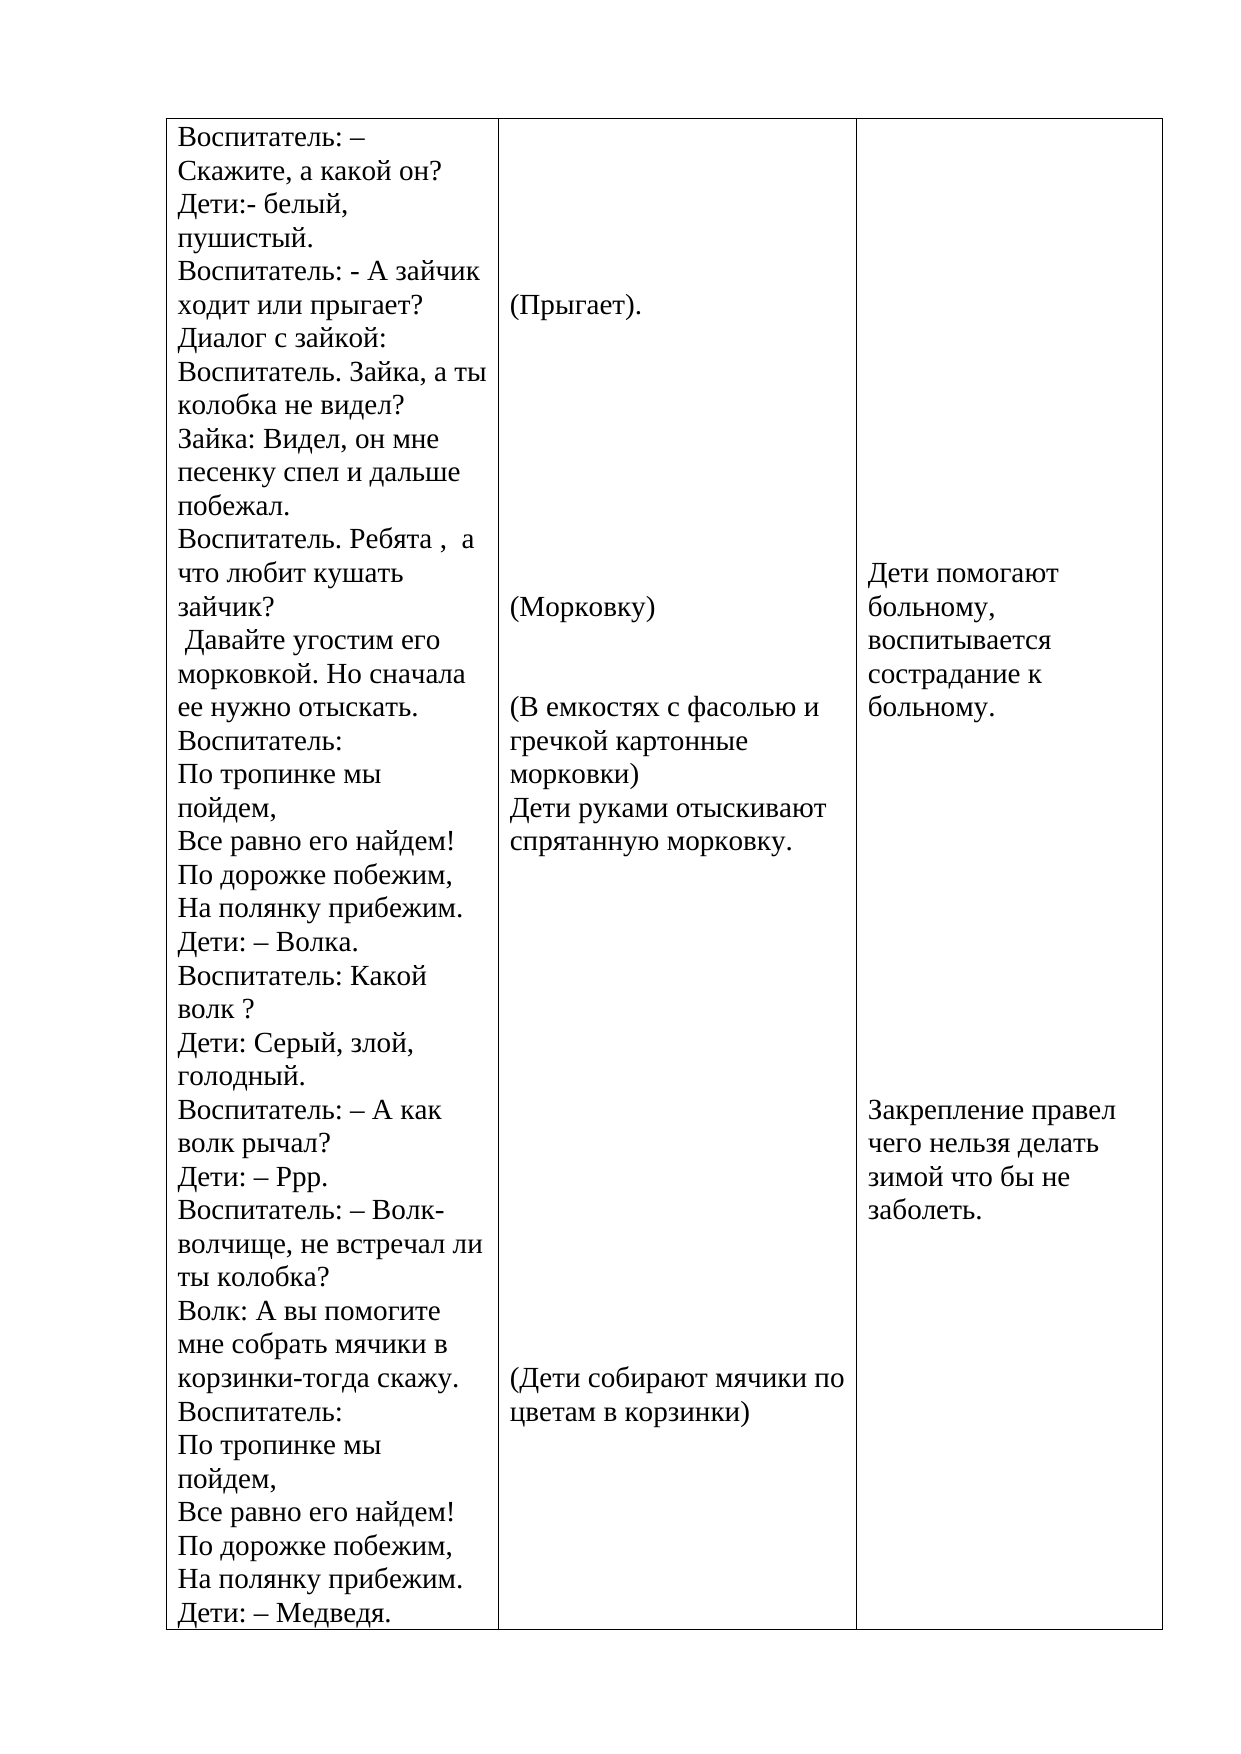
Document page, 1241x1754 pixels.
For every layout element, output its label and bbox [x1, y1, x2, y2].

table_cell [499, 119, 856, 1628]
table_cell [167, 119, 498, 1628]
table_cell [857, 119, 1162, 1628]
